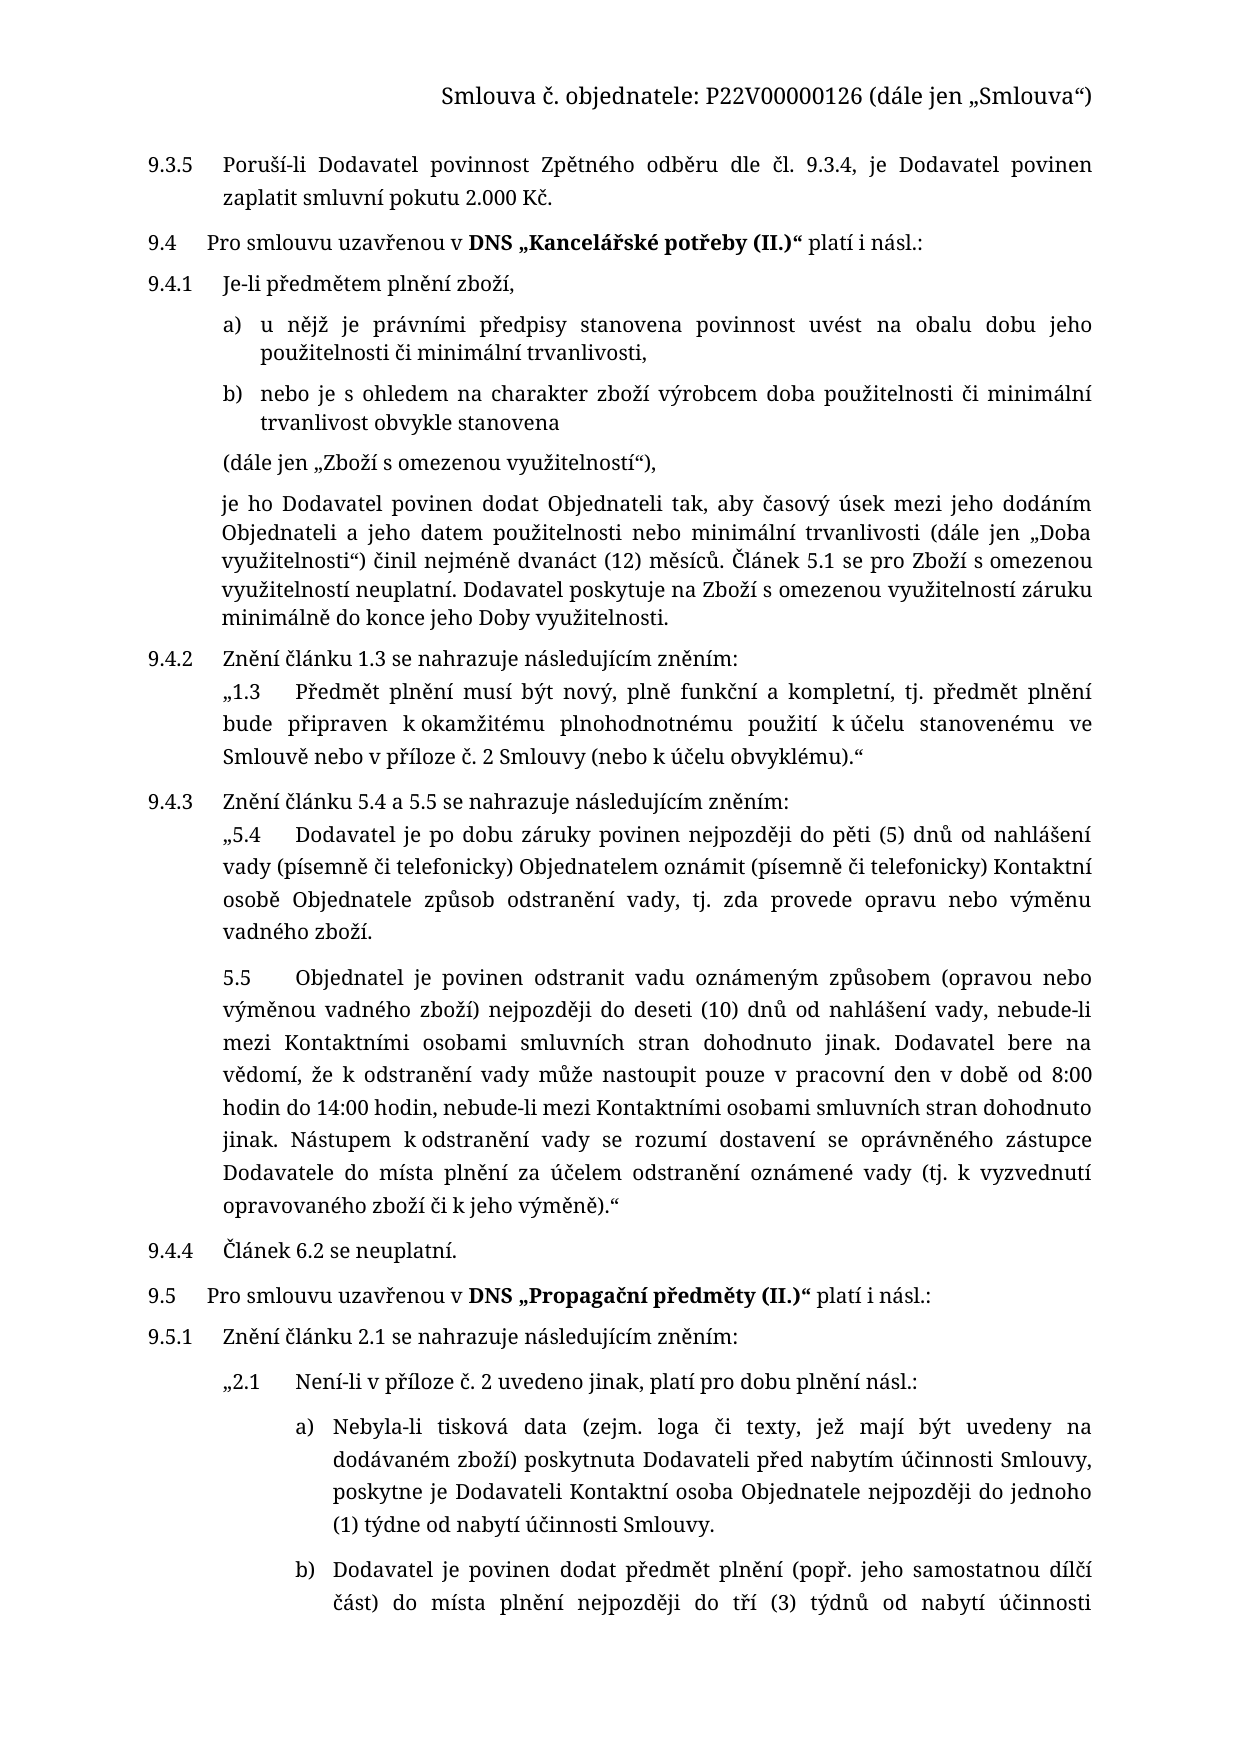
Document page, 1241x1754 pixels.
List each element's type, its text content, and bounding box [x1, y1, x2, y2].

text (dále jen „Zboží s omezenou využitelností“), [223, 448, 1093, 477]
list Znění článku 2.1 se nahrazuje následujícím zněním: [148, 1322, 1093, 1350]
list „1.3 Předmět plnění musí být nový, plně funkční a kompletní, tj. předmět plnění bude připraven k okamžitému plnohodnotnému použití k účelu stanovenému ve Smlouvě nebo v příloze č. 2 Smlouvy (nebo k účelu obvyklému).“ [223, 677, 1093, 770]
list Článek 6.2 se neuplatní. [148, 1236, 1093, 1264]
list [295, 1555, 1093, 1616]
text je ho Dodavatel povinen dodat Objednateli tak, aby časový úsek mezi jeho dodáním Objednateli a jeho datem použitelnosti nebo minimální trvanlivosti (dále jen „Doba využitelnosti“) činil nejméně dvanáct (12) měsíců. Článek 5.1 se pro Zboží s omezenou využitelností neuplatní. Dodavatel poskytuje na Zboží s omezenou využitelností záruku minimálně do konce jeho Doby využitelnosti. [221, 489, 1093, 632]
list 5.5 Objednatel je povinen odstranit vadu oznámeným způsobem (opravou nebo výměnou vadného zboží) nejpozději do deseti (10) dnů od nahlášení vady, nebude-li mezi Kontaktními osobami smluvních stran dohodnuto jinak. Dodavatel bere na vědomí, že k odstranění vady může nastoupit pouze v pracovní den v době od 8:00 hodin do 14:00 hodin, nebude-li mezi Kontaktními osobami smluvních stran dohodnuto jinak. Nástupem k odstranění vady se rozumí dostavení se oprávněného zástupce Dodavatele do místa plnění za účelem odstranění oznámené vady (tj. k vyzvednutí opravovaného zboží či k jeho výměně).“ [223, 963, 1093, 1219]
list Znění článku 1.3 se nahrazuje následujícím zněním: [148, 644, 1093, 673]
list „5.4 Dodavatel je po dobu záruky povinen nejpozději do pěti (5) dnů od nahlášení vady (písemně či telefonicky) Objednatelem oznámit (písemně či telefonicky) Kontaktní osobě Objednatele způsob odstranění vady, tj. zda provede opravu nebo výměnu vadného zboží. [223, 820, 1093, 946]
list Pro smlouvu uzavřenou v DNS „Kancelářské potřeby (II.)“ platí i násl.: [148, 228, 1093, 256]
list Poruší-li Dodavatel povinnost Zpětného odběru dle čl. 9.3.4, je Dodavatel povinen zaplatit smluvní pokutu 2.000 Kč. [148, 150, 1093, 211]
list Pro smlouvu uzavřenou v DNS „Propagační předměty (II.)“ platí i násl.: [148, 1281, 1093, 1309]
list nebo je s ohledem na charakter zboží výrobcem doba použitelnosti či minimální trvanlivost obvykle stanovena [223, 379, 1093, 436]
list „2.1 Není-li v příloze č. 2 uvedeno jinak, platí pro dobu plnění násl.: [223, 1367, 1093, 1396]
list u nějž je právními předpisy stanovena povinnost uvést na obalu dobu jeho použitelnosti či minimální trvanlivosti, [223, 310, 1093, 367]
list Nebyla-li tisková data (zejm. loga či texty, jež mají být uvedeny na dodávaném zboží) poskytnuta Dodavateli před nabytím účinnosti Smlouvy, poskytne je Dodavateli Kontaktní osoba Objednatele nejpozději do jednoho (1) týdne od nabytí účinnosti Smlouvy. [295, 1412, 1093, 1538]
list Je-li předmětem plnění zboží, [148, 269, 1093, 297]
list Znění článku 5.4 a 5.5 se nahrazuje následujícím zněním: [148, 787, 1093, 816]
